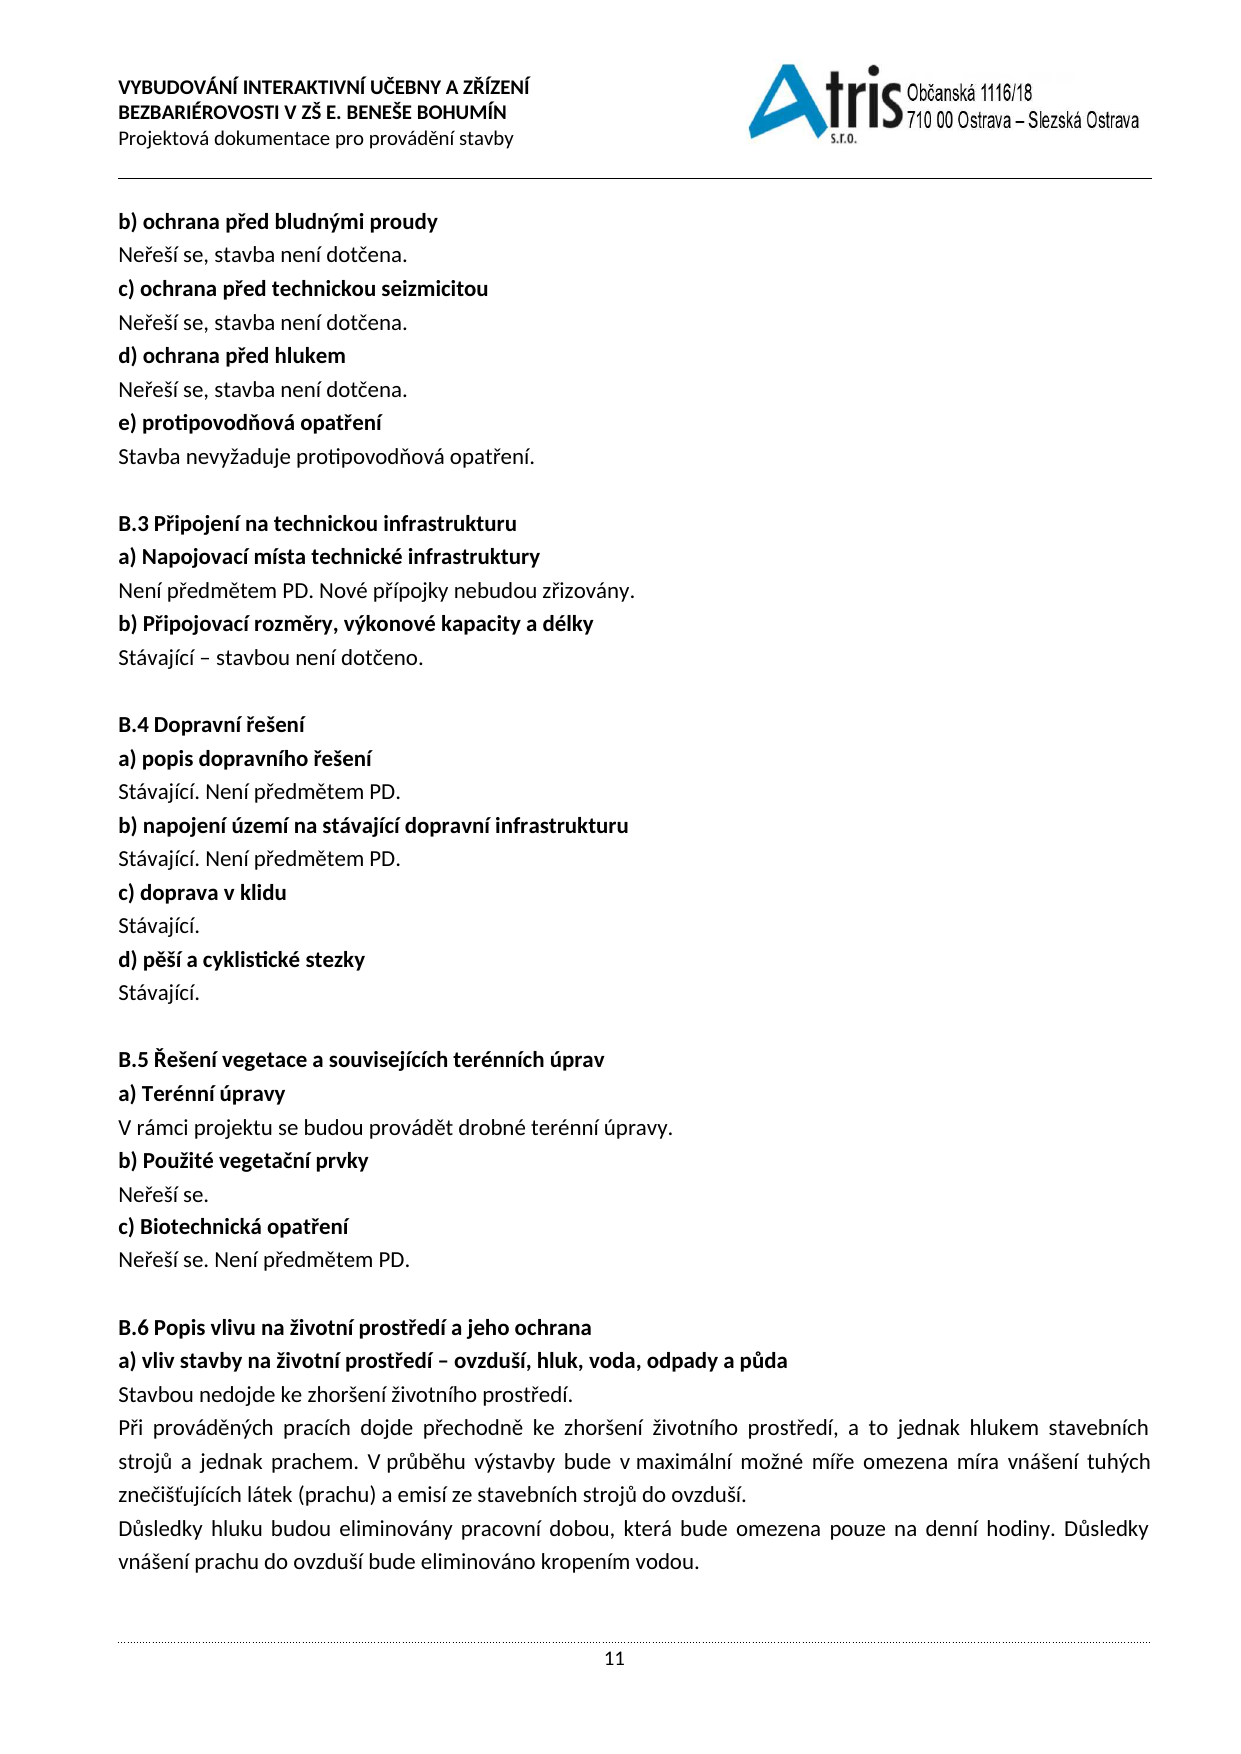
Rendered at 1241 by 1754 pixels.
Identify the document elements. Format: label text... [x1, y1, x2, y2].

text Stávající. Není předmětem PD. [118, 777, 1152, 805]
text Stavbou nedojde ke zhoršení životního prostředí. [118, 1380, 1152, 1408]
text B.4 Dopravní řešení [118, 710, 1152, 738]
text Stávající. [118, 911, 1152, 939]
text Neřeší se. [118, 1180, 1152, 1208]
text c) Biotechnická opatření [118, 1212, 1152, 1240]
text c) ochrana před technickou seizmicitou [118, 274, 1152, 302]
text d) pěší a cyklistické stezky [118, 945, 1152, 973]
text Není předmětem PD. Nové přípojky nebudou zřizovány. [118, 576, 1152, 604]
text b) Připojovací rozměry, výkonové kapacity a délky [118, 609, 1152, 638]
text Stávající. Není předmětem PD. [118, 844, 1152, 872]
text Neřeší se, stavba není dotčena. [118, 241, 1152, 269]
text a) Terénní úpravy [118, 1079, 1152, 1107]
text a) Napojovací místa technické infrastruktury [118, 542, 1152, 571]
text Stávající. [118, 978, 1152, 1007]
text Důsledky hluku budou eliminovány pracovní dobou, která bude omezena pouze na denní hodiny. Důsledky vnášení prachu do ovzduší bude eliminováno kropením vodou. [118, 1514, 1152, 1575]
text d) ochrana před hlukem [118, 341, 1152, 369]
text B.6 Popis vlivu na životní prostředí a jeho ochrana [118, 1313, 1152, 1341]
text e) protipovodňová opatření [118, 408, 1152, 436]
text V rámci projektu se budou provádět drobné terénní úpravy. [118, 1113, 1152, 1141]
text b) napojení území na stávající dopravní infrastrukturu [118, 811, 1152, 839]
text Neřeší se. Není předmětem PD. [118, 1246, 1152, 1273]
text c) doprava v klidu [118, 878, 1152, 906]
picture [746, 59, 1141, 145]
text a) popis dopravního řešení [118, 744, 1152, 772]
text Stávající – stavbou není dotčeno. [118, 643, 1152, 671]
text B.3 Připojení na technickou infrastrukturu [118, 509, 1152, 537]
text b) Použité vegetační prvky [118, 1146, 1152, 1174]
text b) ochrana před bludnými proudy [118, 207, 1152, 235]
text Neřeší se, stavba není dotčena. [118, 308, 1152, 336]
text B.5 Řešení vegetace a souvisejících terénních úprav [118, 1046, 1152, 1074]
text Neřeší se, stavba není dotčena. [118, 375, 1152, 403]
text a) vliv stavby na životní prostředí – ovzduší, hluk, voda, odpady a půda [118, 1346, 1152, 1374]
text Stavba nevyžaduje protipovodňová opatření. [118, 442, 1152, 470]
text Při prováděných pracích dojde přechodně ke zhoršení životního prostředí, a to jednak hlukem stavebních strojů a jednak prachem. V průběhu výstavby bude v maximální možné míře omezena míra vnášení tuhých znečišťujících látek (prachu) a emisí ze stavebních strojů do ovzduší. [118, 1413, 1152, 1508]
